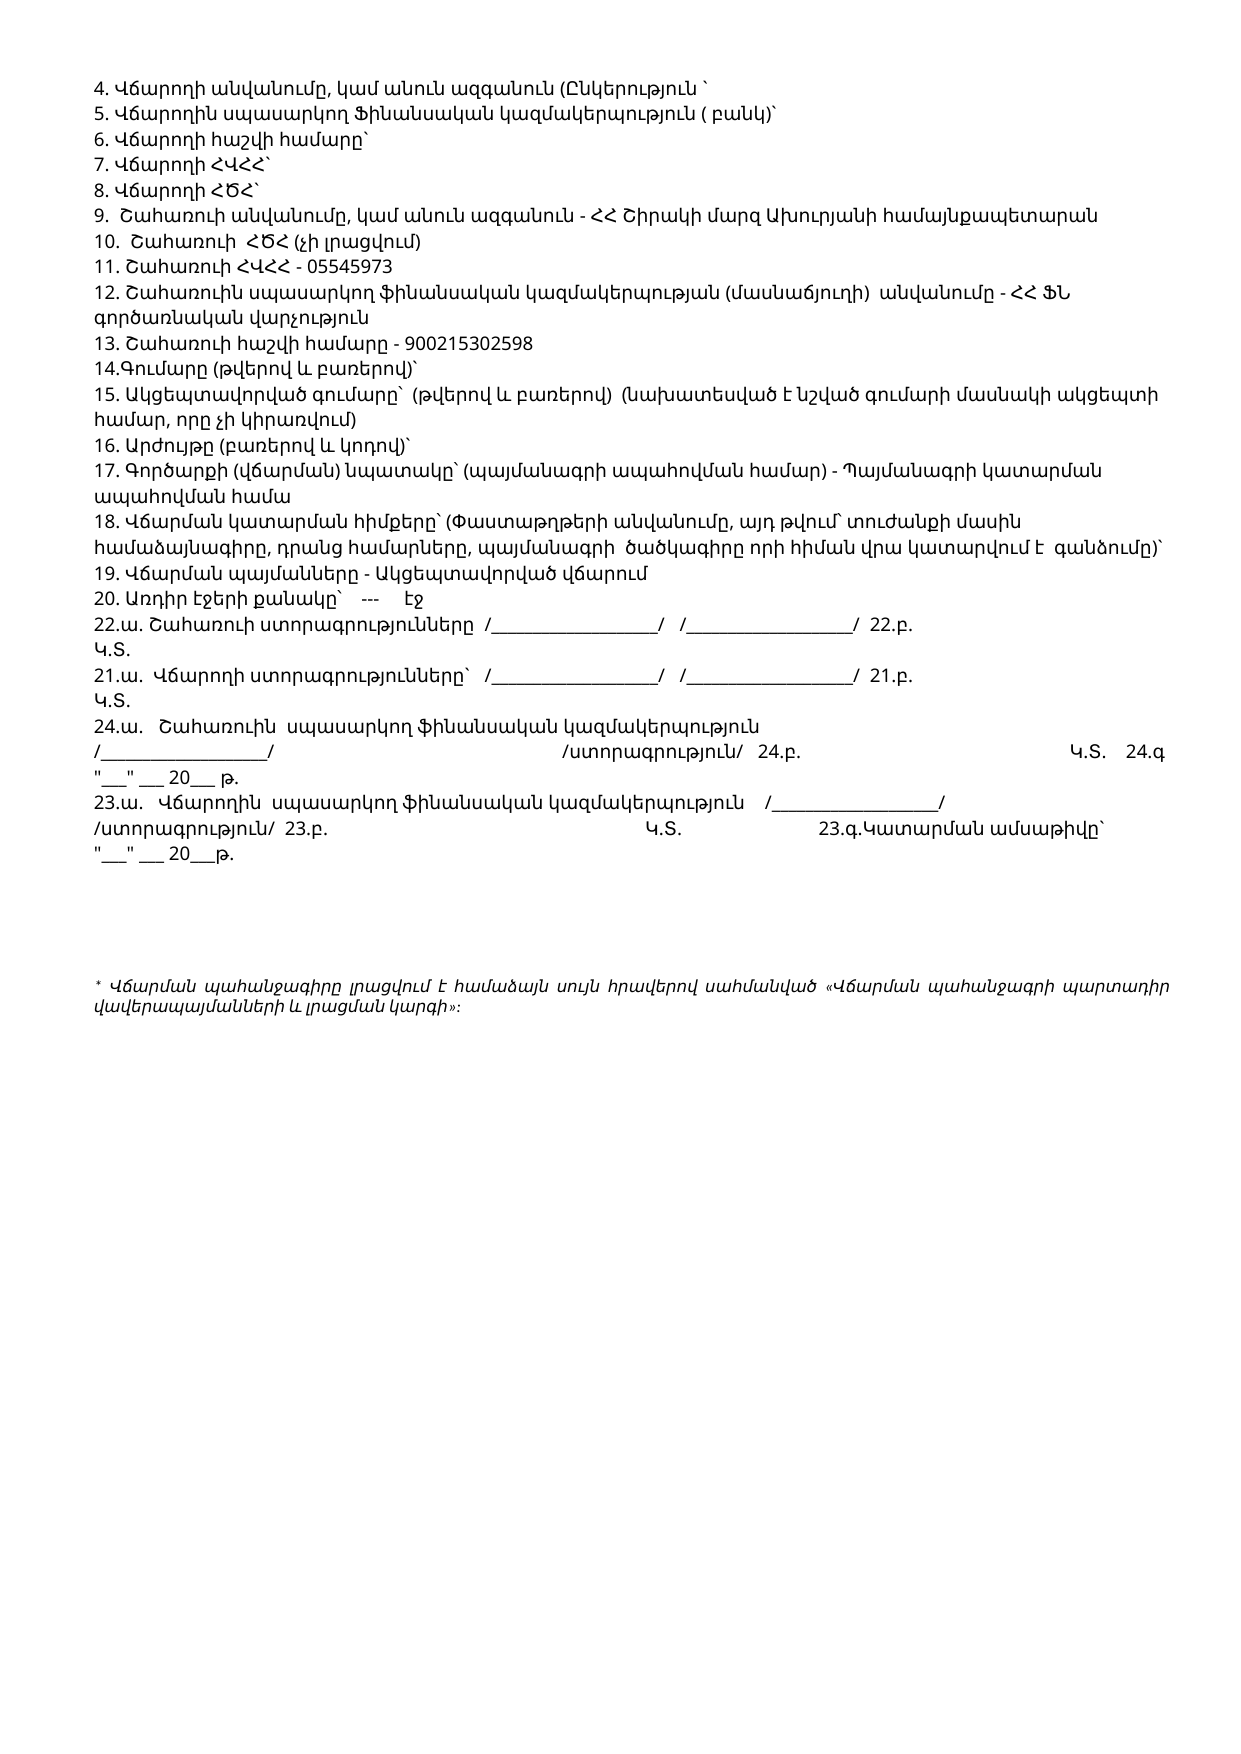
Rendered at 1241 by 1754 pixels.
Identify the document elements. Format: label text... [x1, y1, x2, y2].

text * Վճարման պահանջագիրը լրացվում է համաձայն սույն հրավերով սահմանված «Վճարման պահանջագրի պարտադիր վավերապայմանների և լրացման կարգի»: [94, 976, 1171, 1017]
